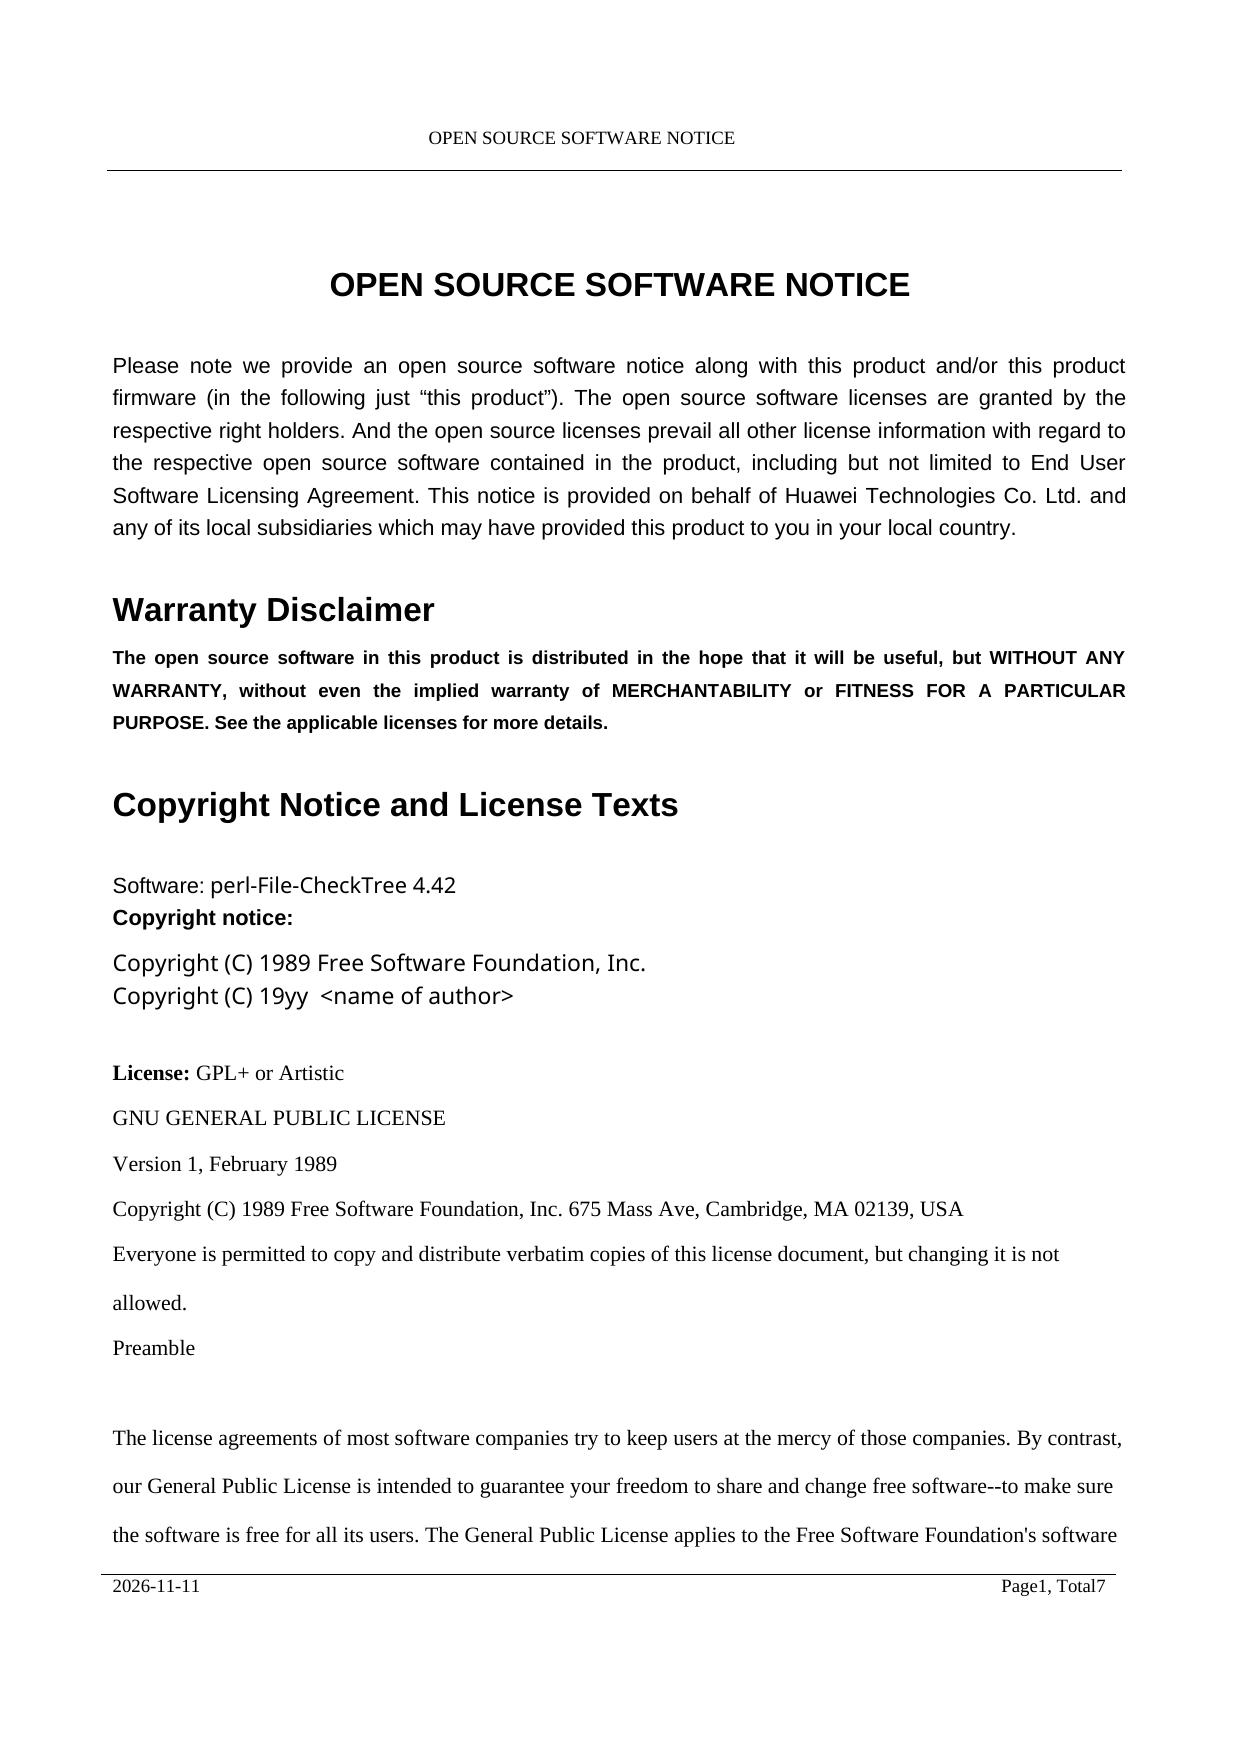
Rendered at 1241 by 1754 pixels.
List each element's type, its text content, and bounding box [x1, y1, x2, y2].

text GNU GENERAL PUBLIC LICENSE [112, 1102, 1128, 1134]
text Everyone is permitted to copy and distribute verbatim copies of this license document, but changing it is not allowed. [112, 1237, 1128, 1318]
text Warranty Disclaimer [112, 576, 1128, 641]
text Copyright (C) 1989 Free Software Foundation, Inc. 675 Mass Ave, Cambridge, MA 02139, USA [112, 1192, 1128, 1224]
text Copyright Notice and License Texts [112, 771, 1128, 836]
text Preamble [112, 1331, 1128, 1363]
text Software: perl-File-CheckTree 4.42 [112, 869, 1128, 901]
text OPEN SOURCE SOFTWARE NOTICE [112, 251, 1128, 316]
text Copyright notice: [112, 901, 1128, 934]
text Copyright (C) 1989 Free Software Foundation, Inc. [112, 947, 1128, 979]
text Copyright (C) 19yy <name of author> [112, 979, 1128, 1012]
text Version 1, February 1989 [112, 1147, 1128, 1179]
text License: GPL+ or Artistic [112, 1057, 1128, 1089]
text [112, 1421, 1128, 1551]
text The open source software in this product is distributed in the hope that it will be useful, but WITHOUT ANY WARRANTY, without even the implied warranty of MERCHANTABILITY or FITNESS FOR A PARTICULAR PURPOSE. See the applicable licenses for more details. [112, 641, 1128, 739]
text Please note we provide an open source software notice along with this product and/or this product firmware (in the following just “this product”). The open source software licenses are granted by the respective right holders. And the open source licenses prevail all other license information with regard to the respective open source software contained in the product, including but not limited to End User Software Licensing Agreement. This notice is provided on behalf of Huawei Technologies Co. Ltd. and any of its local subsidiaries which may have provided this product to you in your local country. [112, 349, 1128, 544]
